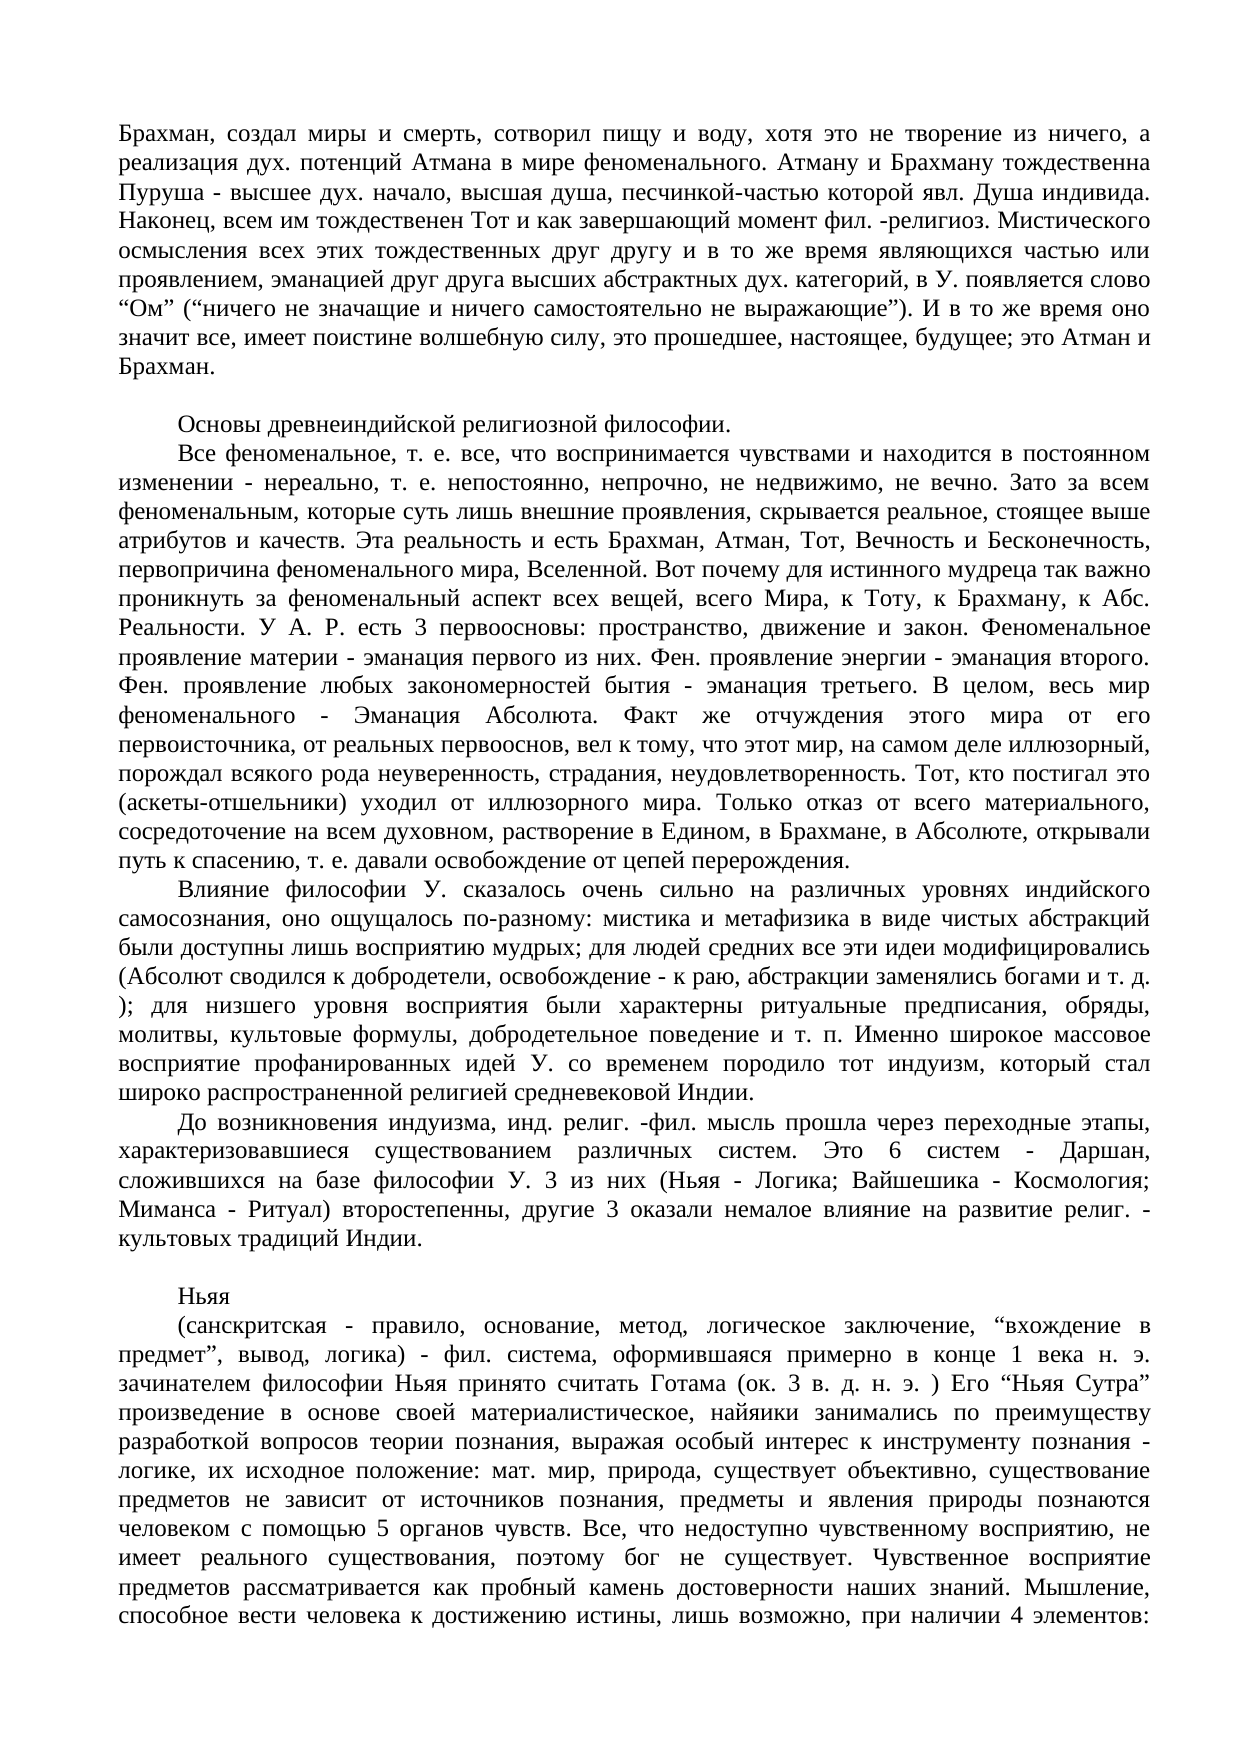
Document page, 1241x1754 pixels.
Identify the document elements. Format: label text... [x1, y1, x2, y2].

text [118, 1310, 1152, 1629]
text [118, 118, 1152, 380]
text Влияние философии У. сказалось очень сильно на различных уровнях индийского самосознания, оно ощущалось по-разному: мистика и метафизика в виде чистых абстракций были доступны лишь восприятию мудрых; для людей средних все эти идеи модифицировались (Абсолют сводился к добродетели, освобождение - к раю, абстракции заменялись богами и т. д. ); для низшего уровня восприятия были характерны ритуальные предписания, обряды, молитвы, культовые формулы, добродетельное поведение и т. п. Именно широкое массовое восприятие профанированных идей У. со временем породило тот индуизм, который стал широко распространенной религией средневековой Индии. [118, 874, 1152, 1106]
text Все феноменальное, т. е. все, что воспринимается чувствами и находится в постоянном изменении - нереально, т. е. непостоянно, непрочно, не недвижимо, не вечно. Зато за всем феноменальным, которые суть лишь внешние проявления, скрывается реальное, стоящее выше атрибутов и качеств. Эта реальность и есть Брахман, Атман, Тот, Вечность и Бесконечность, первопричина феноменального мира, Вселенной. Вот почему для истинного мудреца так важно проникнуть за феноменальный аспект всех вещей, всего Мира, к Тоту, к Брахману, к Абс. Реальности. У А. Р. есть 3 первоосновы: пространство, движение и закон. Феноменальное проявление материи - эманация первого из них. Фен. проявление энергии - эманация второго. Фен. проявление любых закономерностей бытия - эманация третьего. В целом, весь мир феноменального - Эманация Абсолюта. Факт же отчуждения этого мира от его первоисточника, от реальных первооснов, вел к тому, что этот мир, на самом деле иллюзорный, порождал всякого рода неуверенность, страдания, неудовлетворенность. Тот, кто постигал это (аскеты-отшельники) уходил от иллюзорного мира. Только отказ от всего материального, сосредоточение на всем духовном, растворение в Едином, в Брахмане, в Абсолюте, открывали путь к спасению, т. е. давали освобождение от цепей перерождения. [118, 438, 1152, 874]
text До возникновения индуизма, инд. религ. -фил. мысль прошла через переходные этапы, характеризовавшиеся существованием различных систем. Это 6 систем - Даршан, сложившихся на базе философии У. 3 из них (Ньяя - Логика; Вайшешика - Космология; Миманса - Ритуал) второстепенны, другие 3 оказали немалое влияние на развитие религ. -культовых традиций Индии. [118, 1106, 1152, 1252]
text Ньяя [118, 1281, 1152, 1310]
text Основы древнеиндийской религиозной философии. [118, 409, 1152, 438]
